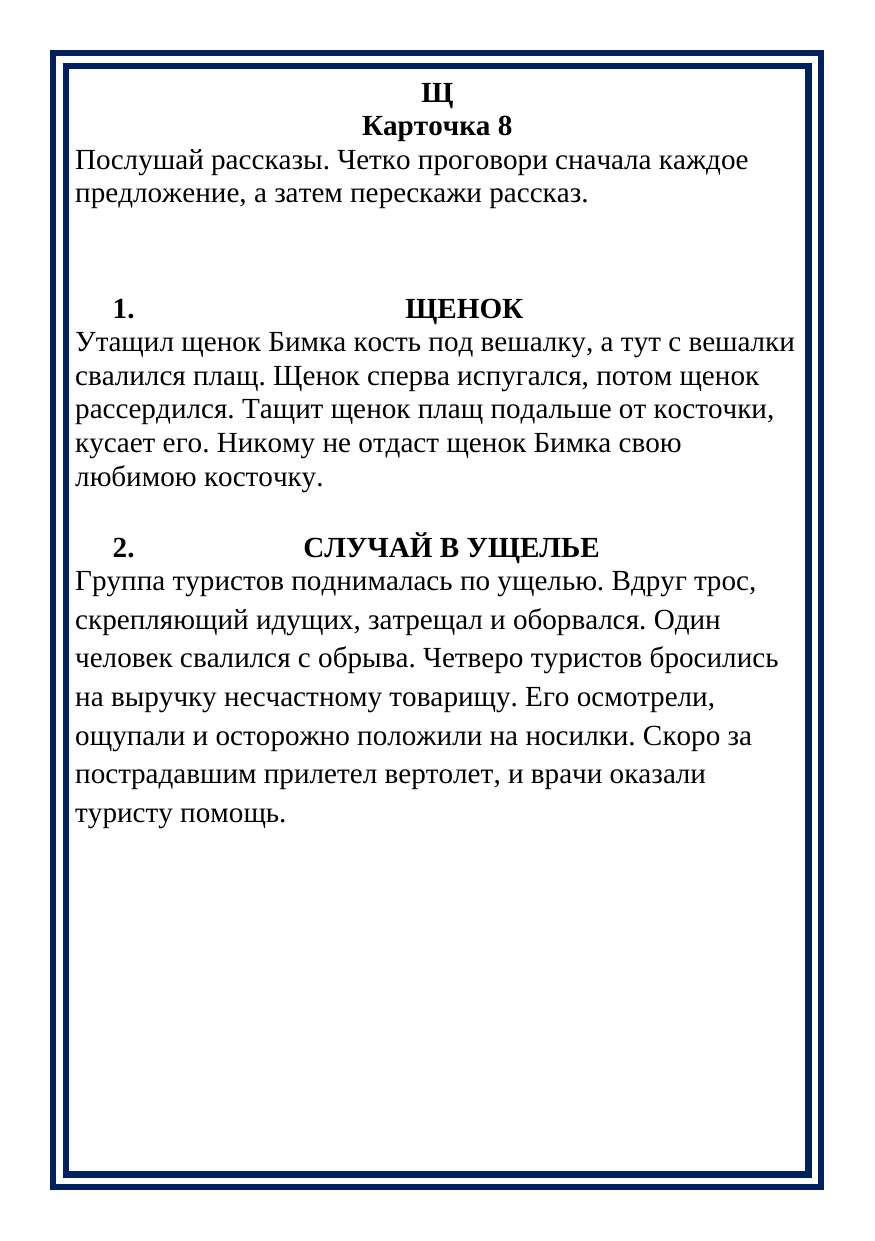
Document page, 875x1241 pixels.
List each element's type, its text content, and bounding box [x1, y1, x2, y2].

text Утащил щенок Бимка кость под вешалку, а тут с вешалки свалился плащ. Щенок сперва испугался, потом щенок рассердился. Тащит щенок плащ подальше от косточки, кусает его. Никому не отдаст щенок Бимка свою любимою косточку. [75, 324, 799, 492]
text Группа туристов поднималась по ущелью. Вдруг трос, скрепляющий идущих, затрещал и оборвался. Один человек свалился с обрыва. Четверо туристов бросились на выручку несчастному товарищу. Его осмотрели, ощупали и осторожно положили на носилки. Скоро за пострадавшим прилетел вертолет, и врачи оказали туристу помощь. [75, 563, 799, 828]
text Щ [75, 75, 799, 108]
text Карточка 8 [75, 108, 799, 142]
list СЛУЧАЙ В УЩЕЛЬЕ [112, 530, 782, 563]
text Послушай рассказы. Четко проговори сначала каждое предложение, а затем перескажи рассказ. [75, 142, 799, 209]
list ЩЕНОК [112, 291, 799, 324]
